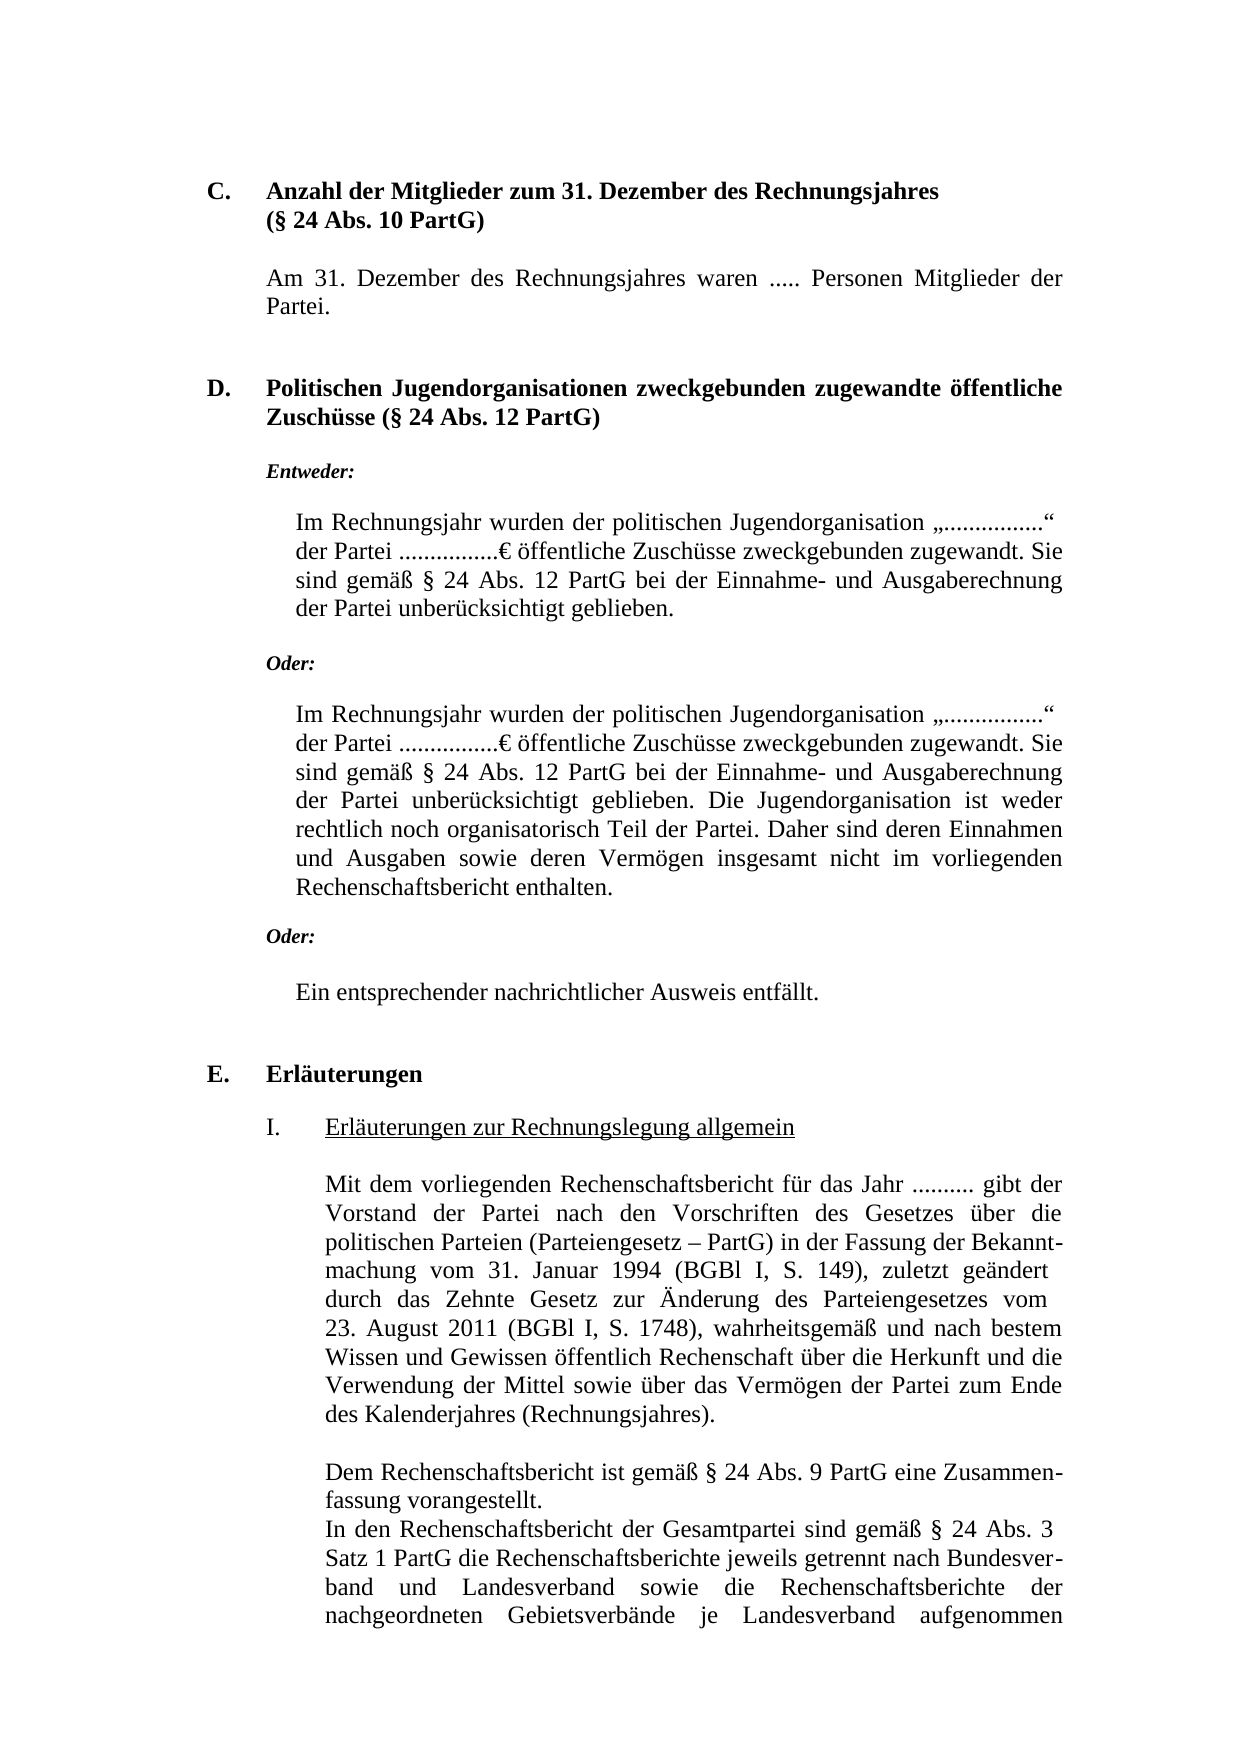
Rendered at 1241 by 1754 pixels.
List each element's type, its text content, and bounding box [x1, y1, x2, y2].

text Im Rechnungsjahr wurden der politischen Jugendorganisation „................“ der Partei ................€ öffentliche Zuschüsse zweckgebunden zugewandt. Sie sind gemäß § 24 Abs. 12 PartG bei der Einnahme- und Ausgaberechnung der Partei unberücksichtigt geblieben. Die Jugendorganisation ist weder rechtlich noch organisatorisch Teil der Partei. Daher sind deren Einnahmen und Ausgaben sowie deren Vermögen insgesamt nicht im vorliegenden Rechenschaftsbericht enthalten. [295, 675, 1063, 924]
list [266, 1112, 1063, 1629]
list Erläuterungen [207, 1059, 1063, 1112]
text Im Rechnungsjahr wurden der politischen Jugendorganisation „................“ der Partei ................€ öffentliche Zuschüsse zweckgebunden zugewandt. Sie sind gemäß § 24 Abs. 12 PartG bei der Einnahme- und Ausgaberechnung der Partei unberücksichtigt geblieben. [295, 483, 1063, 622]
list Anzahl der Mitglieder zum 31. Dezember des Rechnungsjahres (§ 24 Abs. 10 PartG) Am 31. Dezember des Rechnungsjahres waren ..... Personen Mitglieder der Partei. [207, 176, 1063, 373]
list Politischen Jugendorganisationen zweckgebunden zugewandte öffentliche Zuschüsse (§ 24 Abs. 12 PartG) Entweder: [207, 373, 1063, 483]
text Ein entsprechender nachrichtlicher Ausweis entfällt. [295, 948, 1063, 1059]
text Oder: [266, 924, 1063, 948]
text Oder: [207, 651, 1063, 675]
